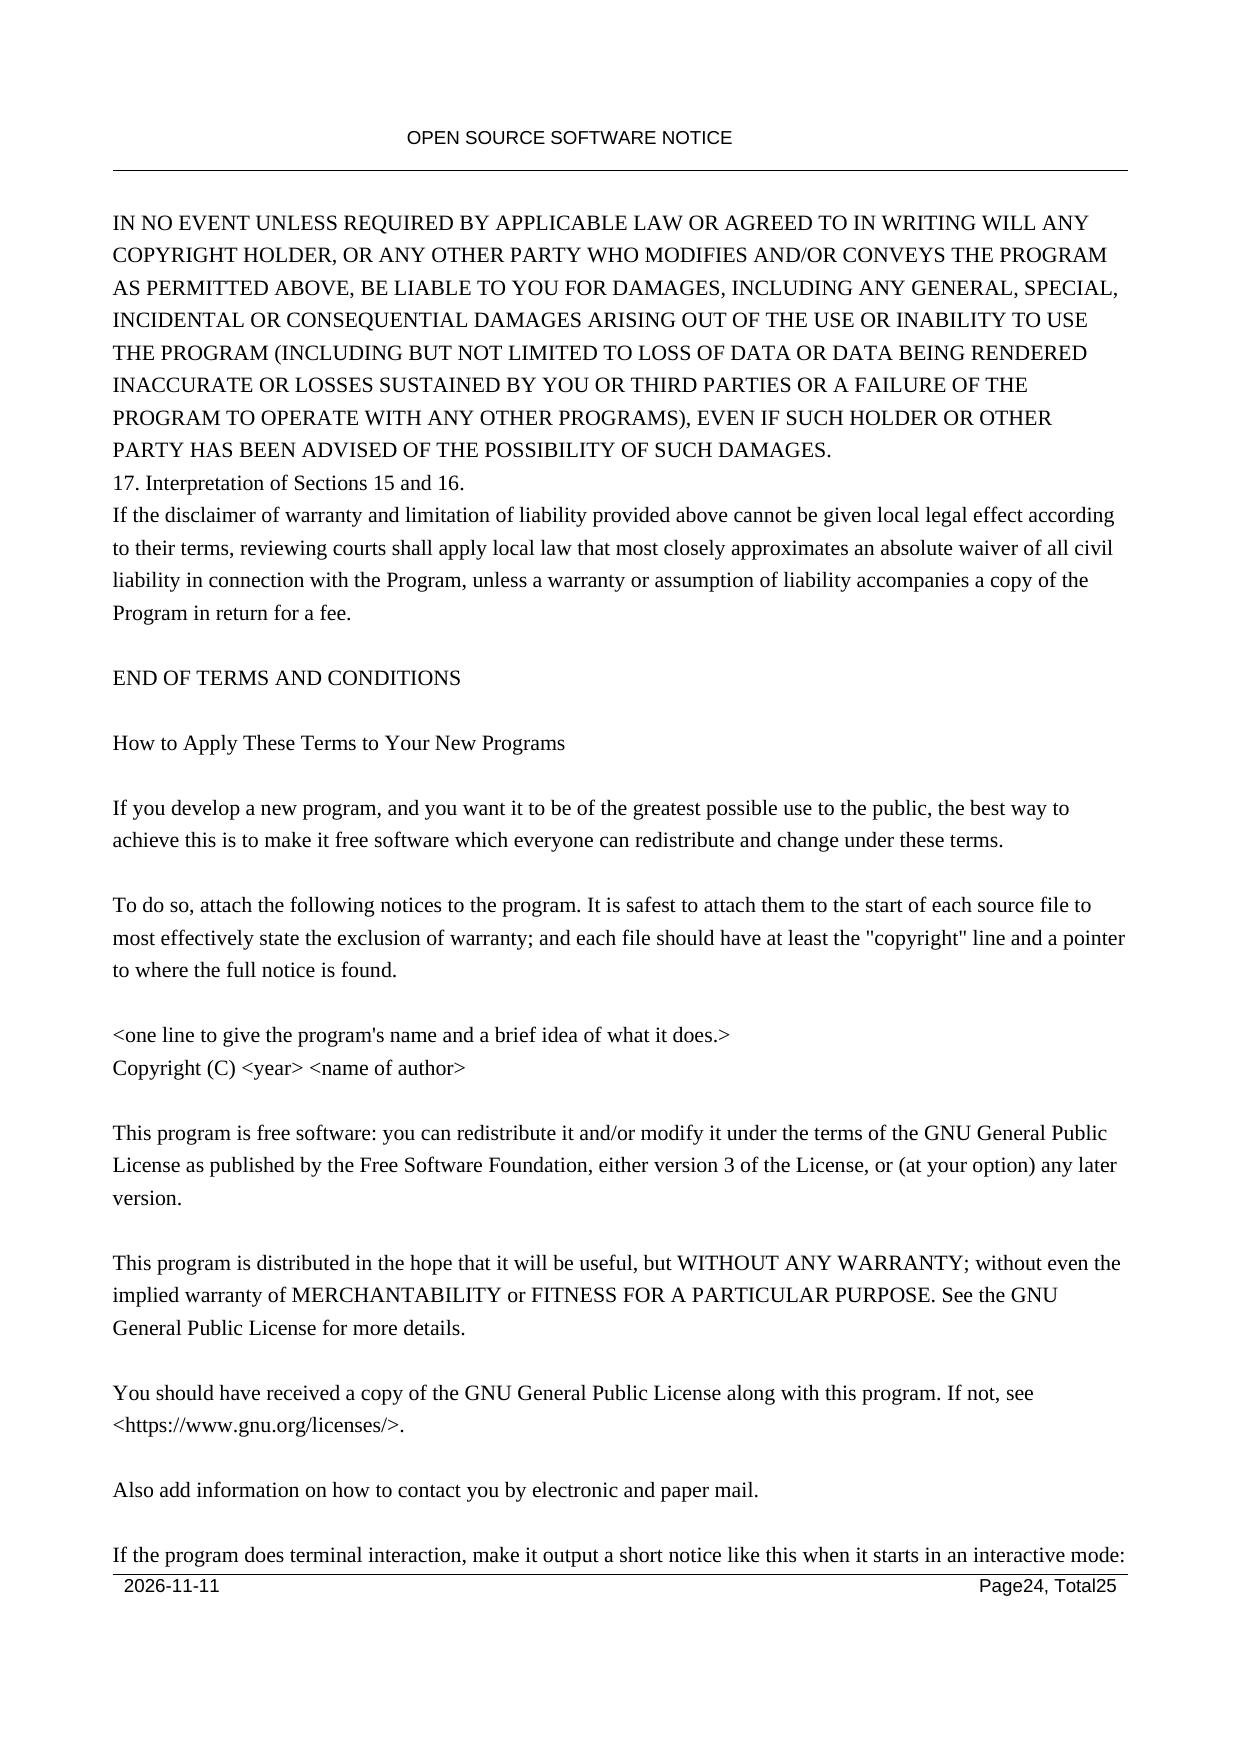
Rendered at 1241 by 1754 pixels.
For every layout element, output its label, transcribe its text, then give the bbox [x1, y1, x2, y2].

text How to Apply These Terms to Your New Programs [112, 726, 1128, 759]
text IN NO EVENT UNLESS REQUIRED BY APPLICABLE LAW OR AGREED TO IN WRITING WILL ANY COPYRIGHT HOLDER, OR ANY OTHER PARTY WHO MODIFIES AND/OR CONVEYS THE PROGRAM AS PERMITTED ABOVE, BE LIABLE TO YOU FOR DAMAGES, INCLUDING ANY GENERAL, SPECIAL, INCIDENTAL OR CONSEQUENTIAL DAMAGES ARISING OUT OF THE USE OR INABILITY TO USE THE PROGRAM (INCLUDING BUT NOT LIMITED TO LOSS OF DATA OR DATA BEING RENDERED INACCURATE OR LOSSES SUSTAINED BY YOU OR THIRD PARTIES OR A FAILURE OF THE PROGRAM TO OPERATE WITH ANY OTHER PROGRAMS), EVEN IF SUCH HOLDER OR OTHER PARTY HAS BEEN ADVISED OF THE POSSIBILITY OF SUCH DAMAGES. [112, 206, 1128, 466]
text Also add information on how to contact you by electronic and paper mail. [112, 1474, 1128, 1506]
text You should have received a copy of the GNU General Public License along with this program. If not, see <https://www.gnu.org/licenses/>. [112, 1376, 1128, 1441]
text Copyright (C) <year> <name of author> [112, 1051, 1128, 1084]
text To do so, attach the following notices to the program. It is safest to attach them to the start of each source file to most effectively state the exclusion of warranty; and each file should have at least the "copyright" line and a pointer to where the full notice is found. [112, 889, 1128, 986]
text If the disclaimer of warranty and limitation of liability provided above cannot be given local legal effect according to their terms, reviewing courts shall apply local law that most closely approximates an absolute waiver of all civil liability in connection with the Program, unless a warranty or assumption of liability accompanies a copy of the Program in return for a fee. [112, 499, 1128, 629]
text If the program does terminal interaction, make it output a short notice like this when it starts in an interactive mode: [112, 1539, 1128, 1571]
text 17. Interpretation of Sections 15 and 16. [112, 466, 1128, 499]
text If you develop a new program, and you want it to be of the greatest possible use to the public, the best way to achieve this is to make it free software which everyone can redistribute and change under these terms. [112, 791, 1128, 856]
text <one line to give the program's name and a brief idea of what it does.> [112, 1019, 1128, 1051]
text END OF TERMS AND CONDITIONS [112, 661, 1128, 694]
text This program is distributed in the hope that it will be useful, but WITHOUT ANY WARRANTY; without even the implied warranty of MERCHANTABILITY or FITNESS FOR A PARTICULAR PURPOSE. See the GNU General Public License for more details. [112, 1246, 1128, 1344]
text This program is free software: you can redistribute it and/or modify it under the terms of the GNU General Public License as published by the Free Software Foundation, either version 3 of the License, or (at your option) any later version. [112, 1116, 1128, 1214]
